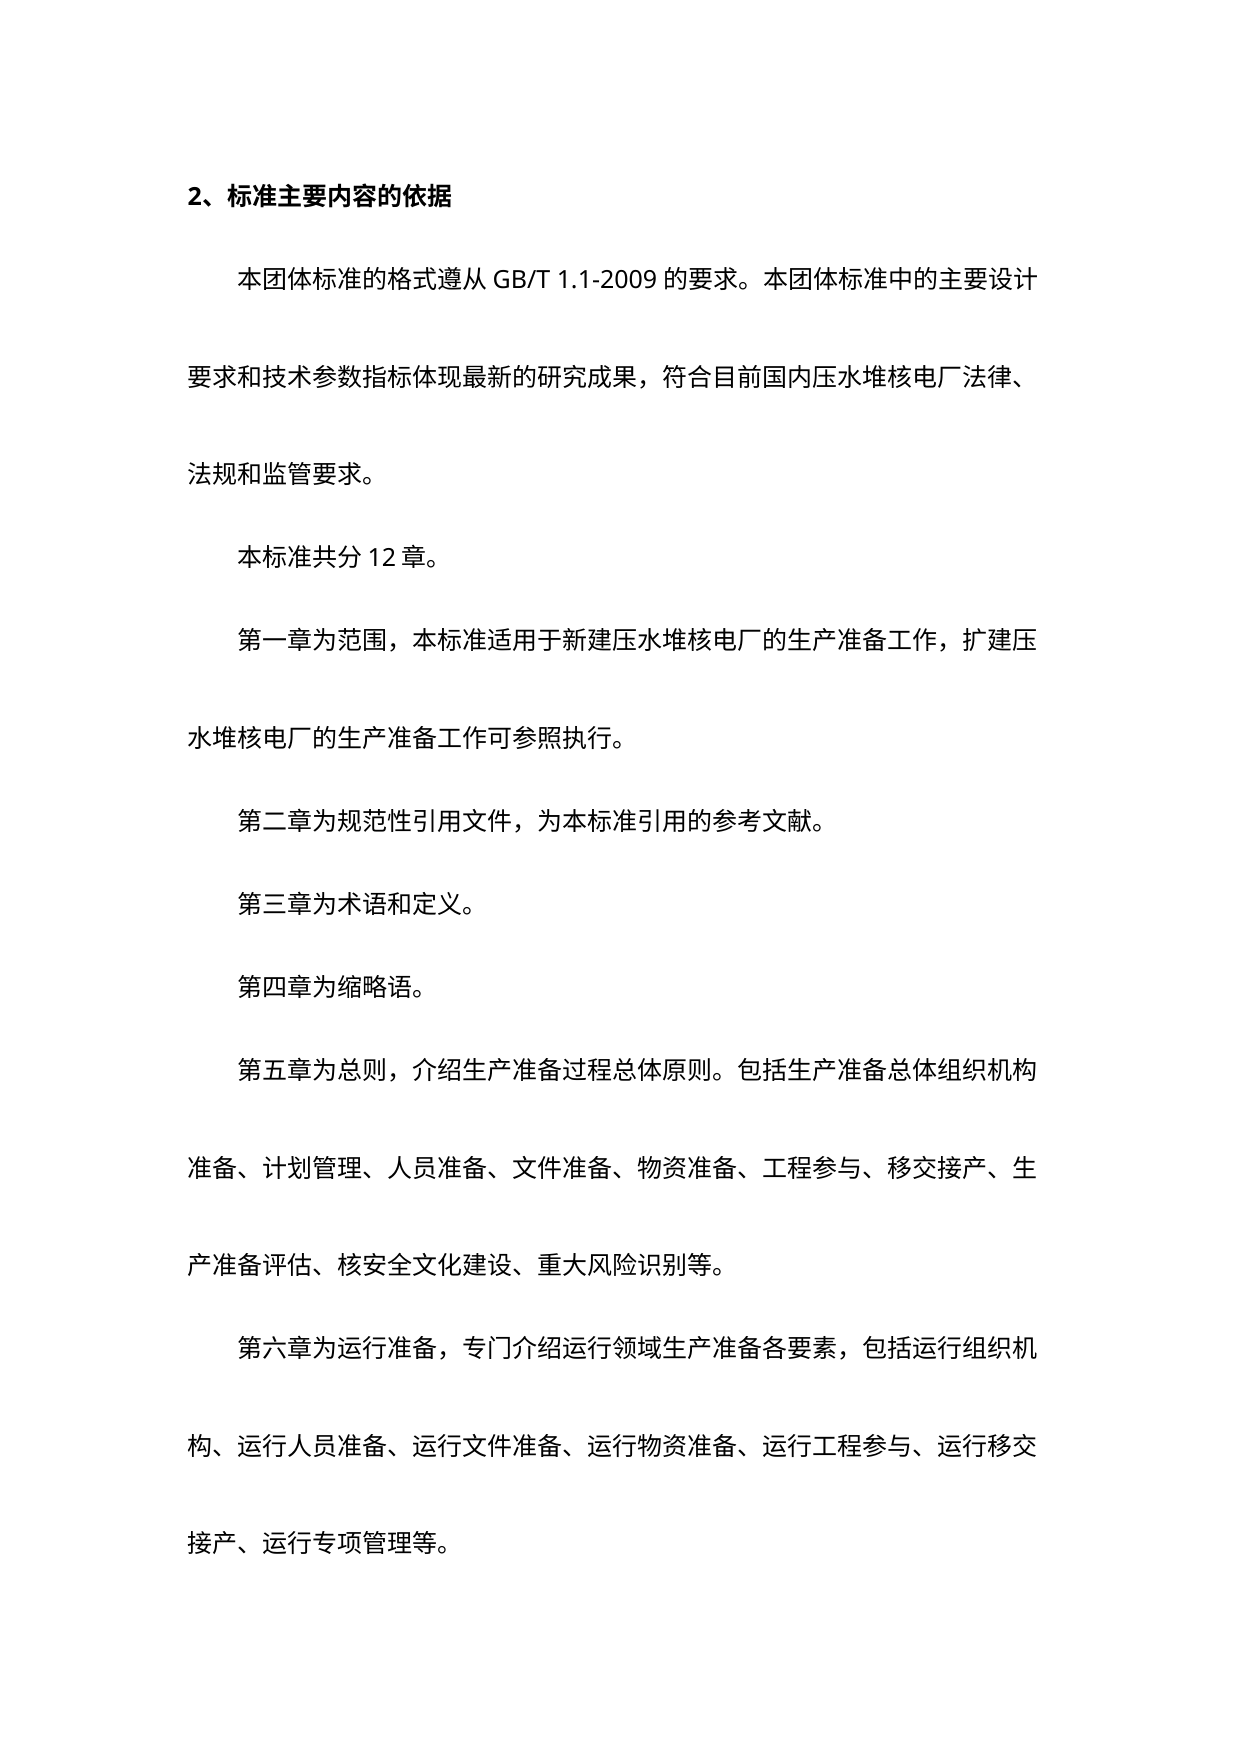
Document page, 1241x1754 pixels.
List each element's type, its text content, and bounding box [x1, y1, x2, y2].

text 第四章为缩略语。 [187, 953, 1053, 1018]
text 第三章为术语和定义。 [187, 870, 1053, 935]
text 第五章为总则，介绍生产准备过程总体原则。包括生产准备总体组织机构准备、计划管理、人员准备、文件准备、物资准备、工程参与、移交接产、生产准备评估、核安全文化建设、重大风险识别等。 [187, 1036, 1053, 1296]
text 第一章为范围，本标准适用于新建压水堆核电厂的生产准备工作，扩建压水堆核电厂的生产准备工作可参照执行。 [187, 606, 1053, 769]
text 第六章为运行准备，专门介绍运行领域生产准备各要素，包括运行组织机构、运行人员准备、运行文件准备、运行物资准备、运行工程参与、运行移交接产、运行专项管理等。 [187, 1314, 1053, 1574]
text 2、标准主要内容的依据 [187, 162, 1053, 227]
text 本团体标准的格式遵从GB/T 1.1-2009 的要求。本团体标准中的主要设计要求和技术参数指标体现最新的研究成果，符合目前国内压水堆核电厂法律、法规和监管要求。 [187, 245, 1053, 505]
text 第二章为规范性引用文件，为本标准引用的参考文献。 [187, 787, 1053, 852]
text 本标准共分12章。 [187, 523, 1053, 588]
